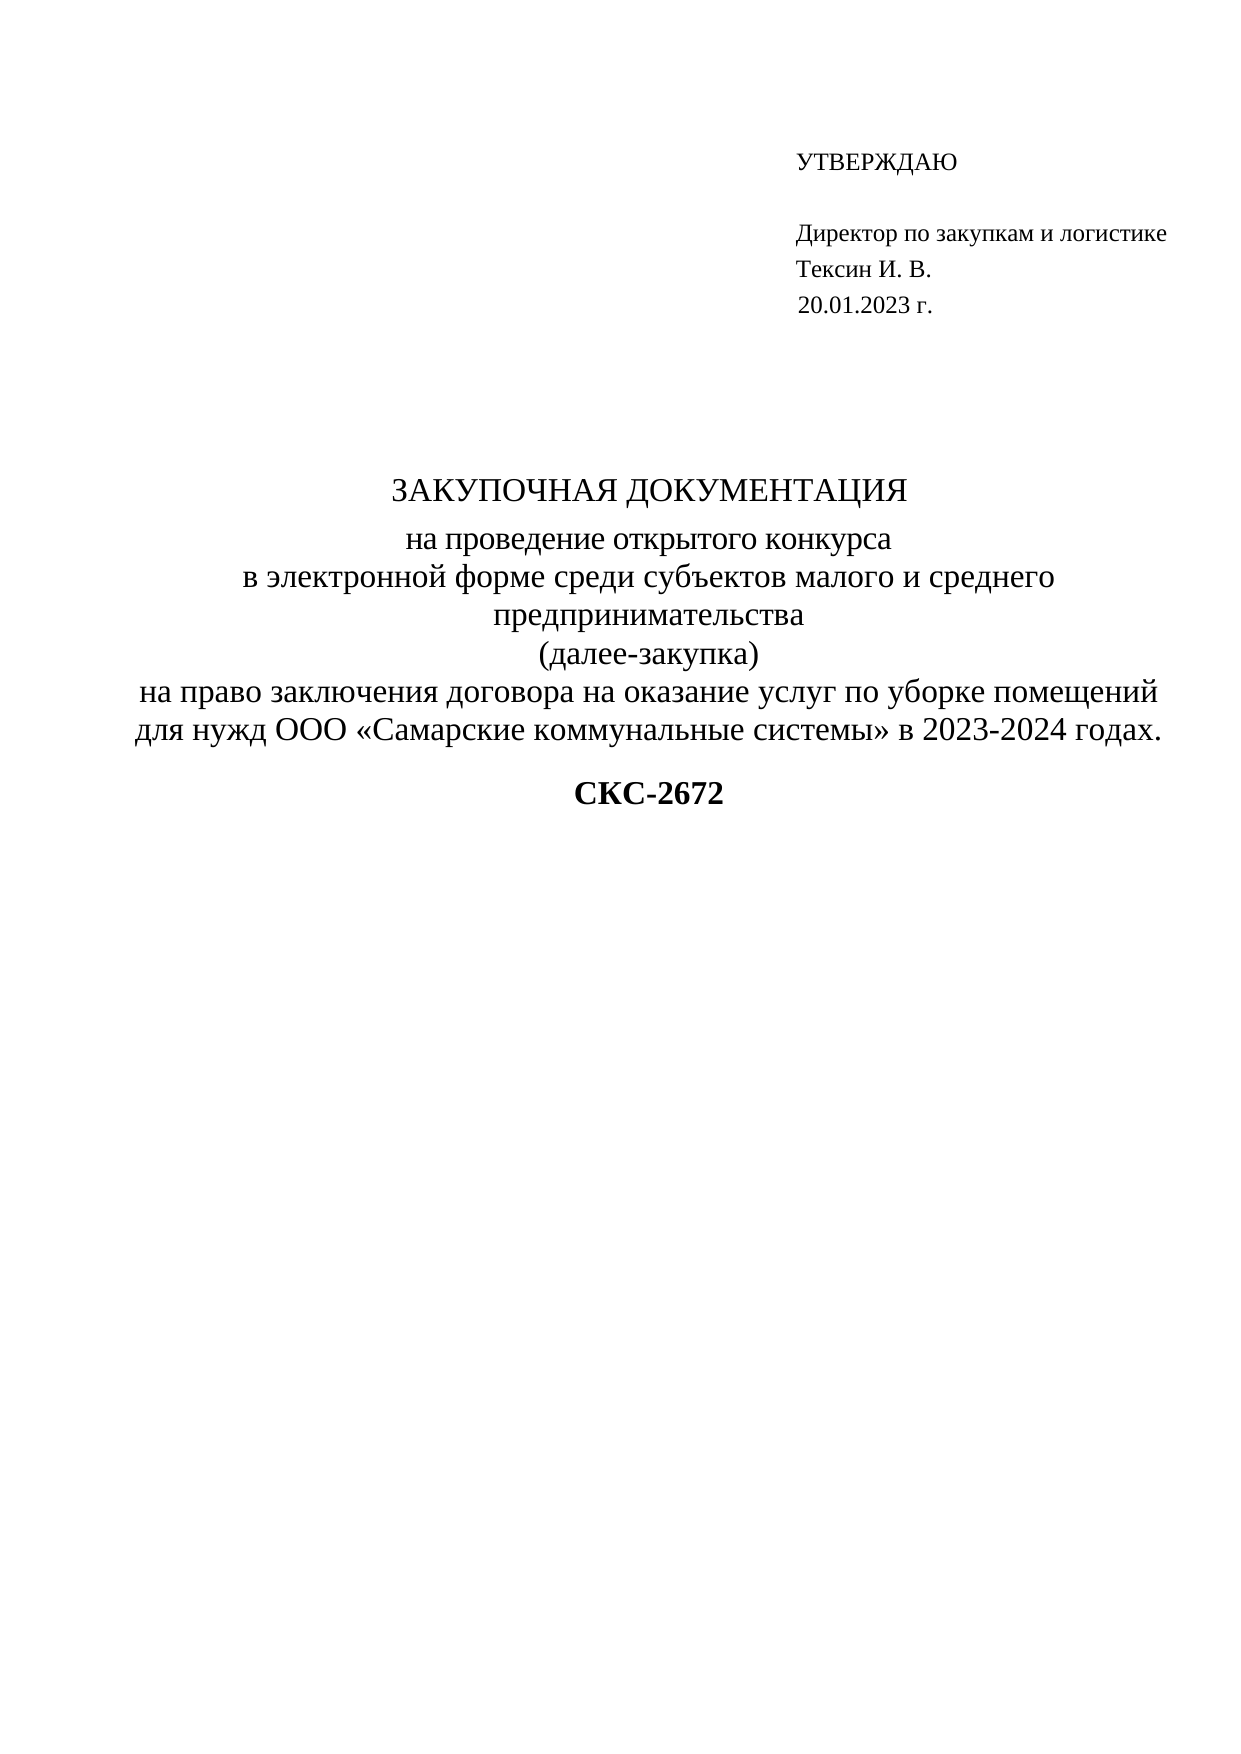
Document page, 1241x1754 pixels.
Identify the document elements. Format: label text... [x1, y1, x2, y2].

text (далее-закупка) [131, 633, 1166, 671]
text в электронной форме среди субъектов малого и среднего предпринимательства [131, 556, 1166, 633]
text Директор по закупкам и логистике [796, 218, 1168, 247]
text ЗАКУПОЧНАЯ ДОКУМЕНТАЦИЯ [131, 470, 1168, 508]
text на право заключения договора на оказание услуг по уборке помещений для нужд ООО «Самарские коммунальные системы» в 2023-2024 годах. [131, 671, 1166, 748]
text Тексин И. В. [796, 254, 1168, 283]
text 20.01.2023 г. [131, 290, 1168, 319]
text СКС-2672 [131, 773, 1166, 811]
text на проведение открытого конкурса [131, 518, 1166, 556]
text УТВЕРЖДАЮ [796, 147, 1168, 175]
